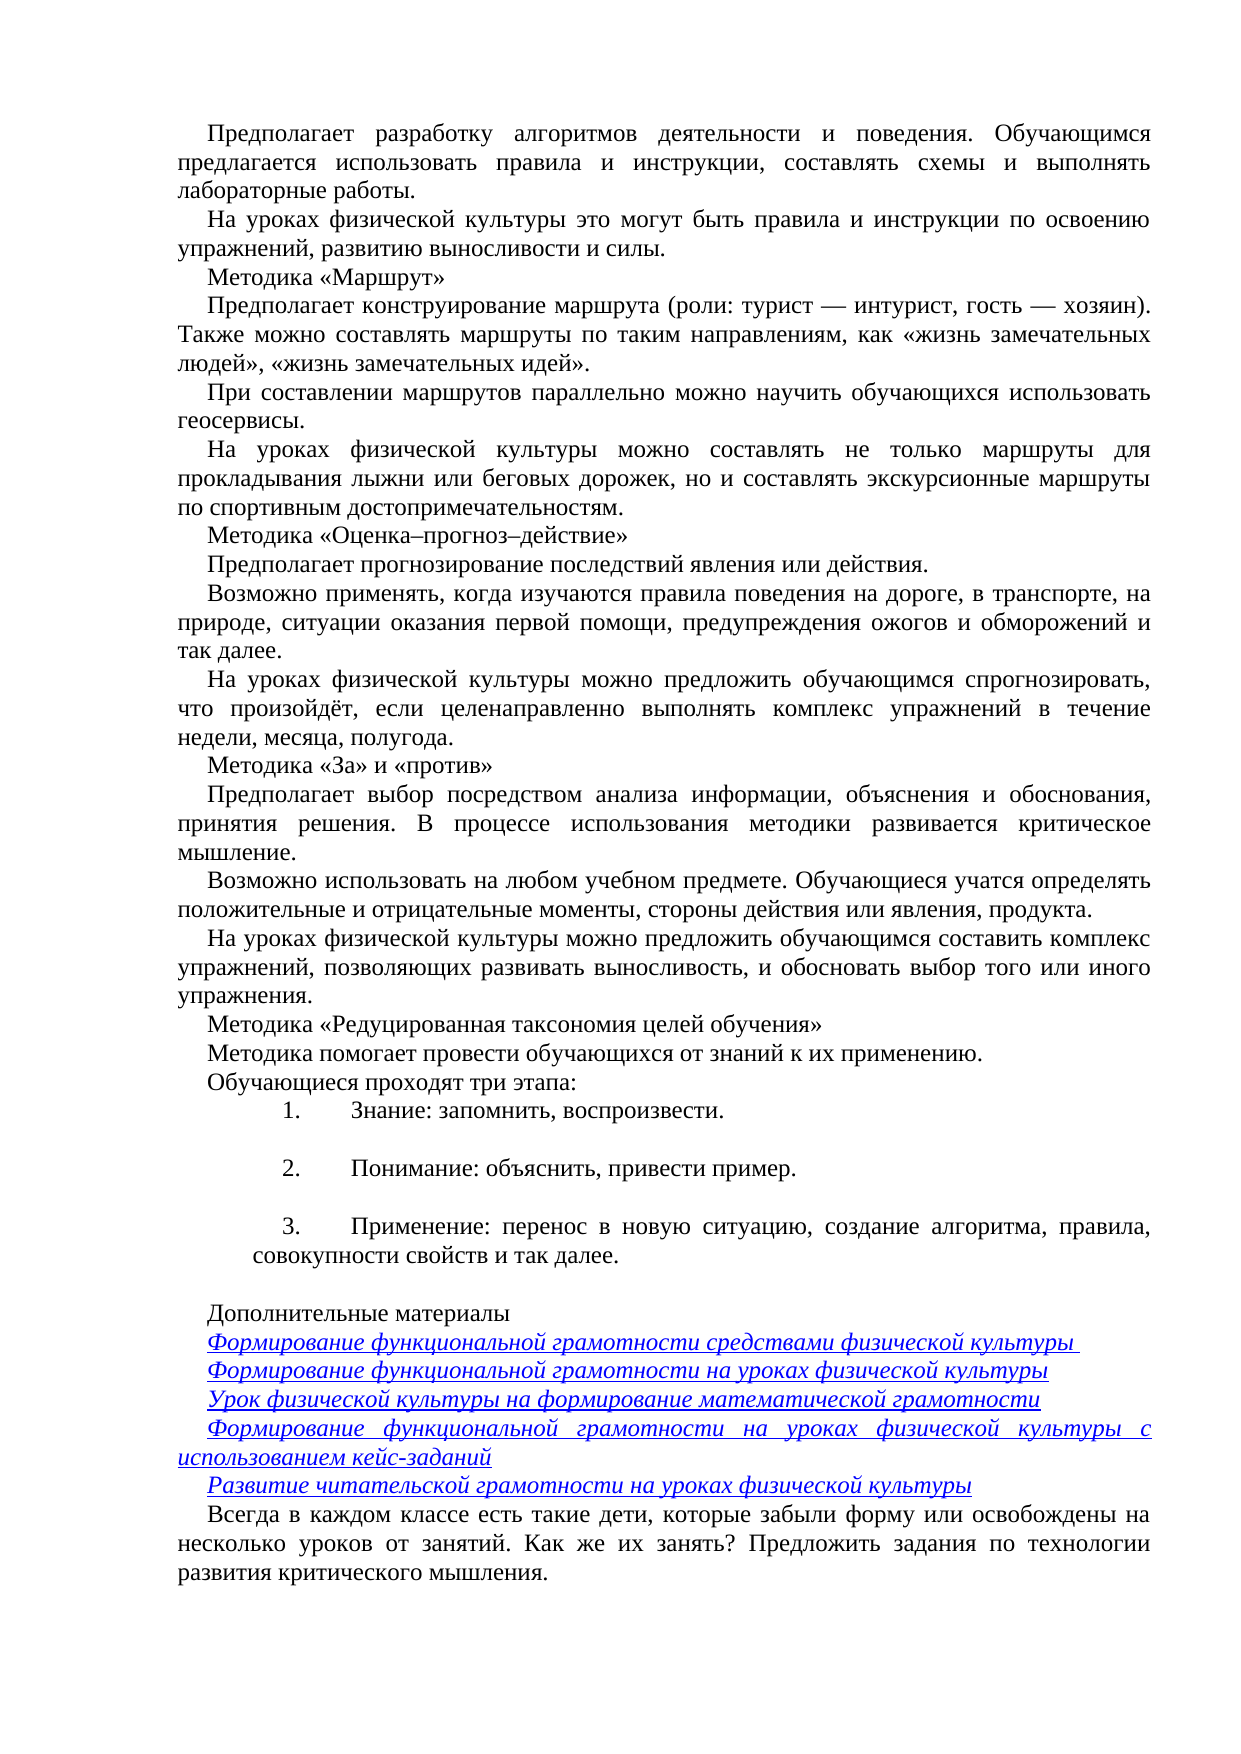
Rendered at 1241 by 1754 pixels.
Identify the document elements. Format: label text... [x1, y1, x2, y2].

text Методика помогает провести обучающихся от знаний к их применению. [177, 1038, 1152, 1067]
text Формирование функциональной грамотности на уроках физической культуры [177, 1356, 1152, 1384]
text Предполагает разработку алгоритмов деятельности и поведения. Обучающимся предлагается использовать правила и инструкции, составлять схемы и выполнять лабораторные работы. [177, 118, 1152, 204]
text Методика «Редуцированная таксономия целей обучения» [177, 1009, 1152, 1038]
text Возможно применять, когда изучаются правила поведения на дороге, в транспорте, на природе, ситуации оказания первой помощи, предупреждения ожогов и обморожений и так далее. [177, 578, 1152, 664]
text На уроках физической культуры можно предложить обучающимся составить комплекс упражнений, позволяющих развивать выносливость, и обосновать выбор того или иного упражнения. [177, 923, 1152, 1009]
text Формирование функциональной грамотности на уроках физической культуры с использованием кейс-заданий [177, 1413, 1152, 1471]
text Предполагает прогнозирование последствий явления или действия. [177, 549, 1152, 578]
text Предполагает конструирование маршрута (роли: турист — интурист, гость — хозяин). Также можно составлять маршруты по таким направлениям, как «жизнь замечательных людей», «жизнь замечательных идей». [177, 291, 1152, 377]
text На уроках физической культуры можно составлять не только маршруты для прокладывания лыжни или беговых дорожек, но и составлять экскурсионные маршруты по спортивным достопримечательностям. [177, 434, 1152, 521]
text 3. Применение: перенос в новую ситуацию, создание алгоритма, правила, совокупности свойств и так далее. [252, 1211, 1152, 1269]
text 1. Знание: запомнить, воспроизвести. [252, 1096, 1152, 1124]
text Развитие читательской грамотности на уроках физической культуры [177, 1471, 1152, 1499]
text 2. Понимание: объяснить, привести пример. [252, 1153, 1152, 1182]
text Урок физической культуры на формирование математической грамотности [177, 1384, 1152, 1413]
text При составлении маршрутов параллельно можно научить обучающихся использовать геосервисы. [177, 377, 1152, 434]
text На уроках физической культуры это могут быть правила и инструкции по освоению упражнений, развитию выносливости и силы. [177, 204, 1152, 262]
text Возможно использовать на любом учебном предмете. Обучающиеся учатся определять положительные и отрицательные моменты, стороны действия или явления, продукта. [177, 866, 1152, 923]
text Дополнительные материалы [177, 1298, 1152, 1327]
text Формирование функциональной грамотности средствами физической культуры [177, 1327, 1152, 1356]
text Методика «Маршрут» [177, 262, 1152, 291]
text Предполагает выбор посредством анализа информации, объяснения и обоснования, принятия решения. В процессе использования методики развивается критическое мышление. [177, 779, 1152, 866]
text Методика «Оценка–прогноз–действие» [177, 521, 1152, 549]
text Обучающиеся проходят три этапа: [177, 1067, 1152, 1096]
text На уроках физической культуры можно предложить обучающимся спрогнозировать, что произойдёт, если целенаправленно выполнять комплекс упражнений в течение недели, месяца, полугода. [177, 664, 1152, 751]
text Методика «За» и «против» [177, 751, 1152, 779]
text Всегда в каждом классе есть такие дети, которые забыли форму или освобождены на несколько уроков от занятий. Как же их занять? Предложить задания по технологии развития критического мышления. [177, 1499, 1152, 1586]
